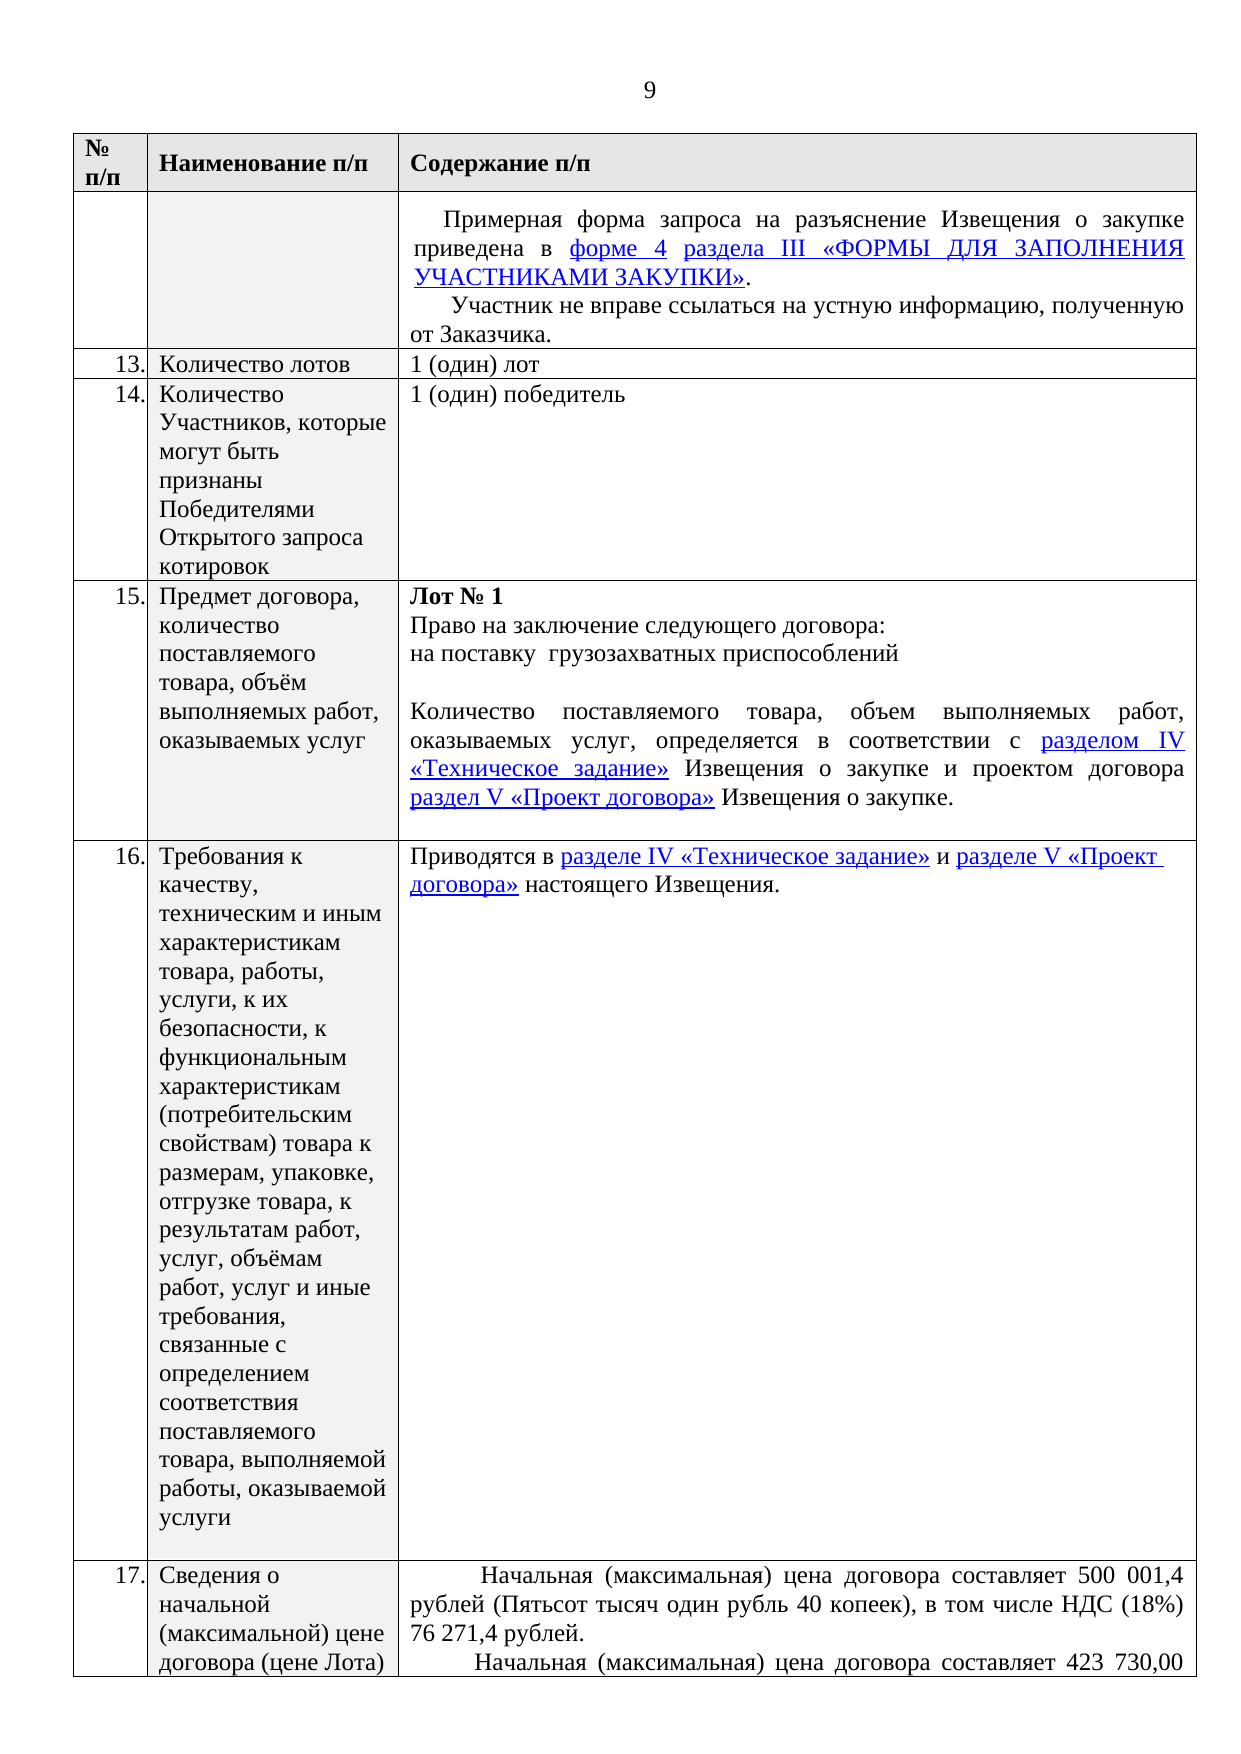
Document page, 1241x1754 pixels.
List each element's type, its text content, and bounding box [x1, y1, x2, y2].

table_cell Лот № 1 Право на заключение следующего договора: на поставку грузозахватных приспособлений Количество поставляемого товара, объем выполняемых работ, оказываемых услуг, определяется в соответствии с разделом IV «Техническое задание» Извещения о закупке и проектом договора раздел V «Проект договора» Извещения о закупке. [399, 581, 1196, 840]
table_cell Требования к качеству, техническим и иным характеристикам товара, работы, услуги, к их безопасности, к функциональным характеристикам (потребительским свойствам) товара к размерам, упаковке, отгрузке товара, к результатам работ, услуг, объёмам работ, услуг и иные требования, связанные с определением соответствия поставляемого товара, выполняемой работы, оказываемой услуги [148, 841, 398, 1559]
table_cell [399, 192, 1196, 348]
table_header Содержание п/п [399, 134, 1196, 191]
table_cell 1 (один) победитель [399, 379, 1196, 580]
table_cell [74, 581, 147, 840]
table_cell [74, 349, 147, 378]
table_cell Предмет договора, количество поставляемого товара, объём выполняемых работ, оказываемых услуг [148, 581, 398, 840]
table_cell [74, 841, 147, 1559]
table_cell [148, 192, 398, 348]
table_cell [74, 379, 147, 580]
table_cell 1 (один) лот [399, 349, 1196, 378]
table_cell Приводятся в разделе IV «Техническое задание» и разделе V «Проект договора» настоящего Извещения. [399, 841, 1196, 1559]
table_header Наименование п/п [148, 134, 398, 191]
table_cell [74, 1561, 147, 1676]
table_header № п/п [74, 134, 147, 191]
table_cell Количество Участников, которые могут быть признаны Победителями Открытого запроса котировок [148, 379, 398, 580]
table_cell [399, 1561, 1196, 1676]
table_cell Количество лотов [148, 349, 398, 378]
table_cell [74, 192, 147, 348]
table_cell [148, 1561, 398, 1676]
